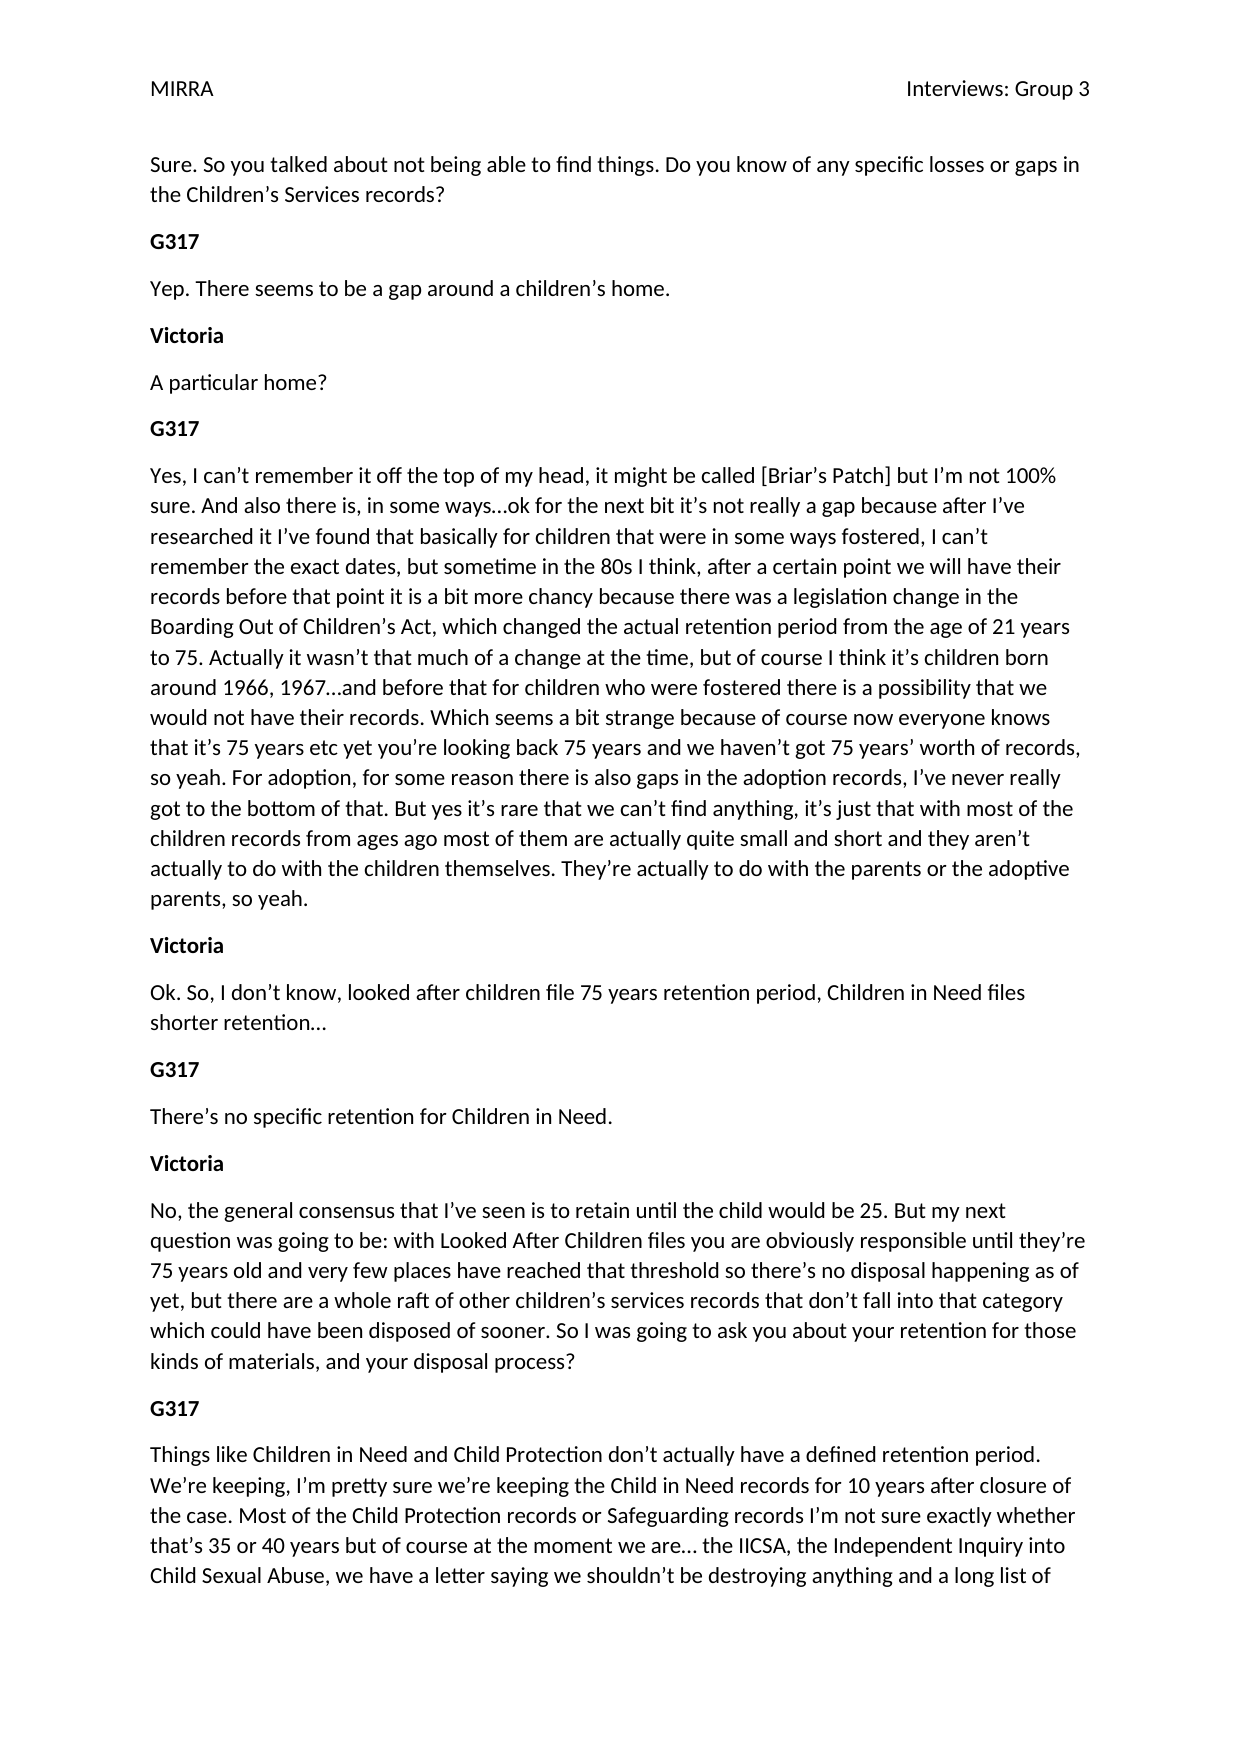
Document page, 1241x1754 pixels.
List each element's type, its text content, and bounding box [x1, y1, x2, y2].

text Victoria [150, 931, 1090, 959]
text Yep. There seems to be a gap around a children’s home. [150, 274, 1090, 302]
text G317 [150, 414, 1090, 443]
text G317 [150, 227, 1090, 255]
text Ok. So, I don’t know, looked after children file 75 years retention period, Children in Need files shorter retention… [150, 978, 1090, 1036]
text G317 [150, 1394, 1090, 1422]
text G317 [150, 1055, 1090, 1083]
text Sure. So you talked about not being able to find things. Do you know of any specific losses or gaps in the Children’s Services records? [150, 150, 1090, 208]
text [150, 1441, 1090, 1589]
text Victoria [150, 1149, 1090, 1177]
text Victoria [150, 321, 1090, 349]
text Yes, I can’t remember it off the top of my head, it might be called [Briar’s Patch] but I’m not 100% sure. And also there is, in some ways…ok for the next bit it’s not really a gap because after I’ve researched it I’ve found that basically for children that were in some ways fostered, I can’t remember the exact dates, but sometime in the 80s I think, after a certain point we will have their records before that point it is a bit more chancy because there was a legislation change in the Boarding Out of Children’s Act, which changed the actual retention period from the age of 21 years to 75. Actually it wasn’t that much of a change at the time, but of course I think it’s children born around 1966, 1967…and before that for children who were fostered there is a possibility that we would not have their records. Which seems a bit strange because of course now everyone knows that it’s 75 years etc yet you’re looking back 75 years and we haven’t got 75 years’ worth of records, so yeah. For adoption, for some reason there is also gaps in the adoption records, I’ve never really got to the bottom of that. But yes it’s rare that we can’t find anything, it’s just that with most of the children records from ages ago most of them are actually quite small and short and they aren’t actually to do with the children themselves. They’re actually to do with the parents or the adoptive parents, so yeah. [150, 461, 1090, 912]
text There’s no specific retention for Children in Need. [150, 1102, 1090, 1130]
text A particular home? [150, 368, 1090, 396]
text No, the general consensus that I’ve seen is to retain until the child would be 25. But my next question was going to be: with Looked After Children files you are obviously responsible until they’re 75 years old and very few places have reached that threshold so there’s no disposal happening as of yet, but there are a whole raft of other children’s services records that don’t fall into that category which could have been disposed of sooner. So I was going to ask you about your retention for those kinds of materials, and your disposal process? [150, 1196, 1090, 1375]
